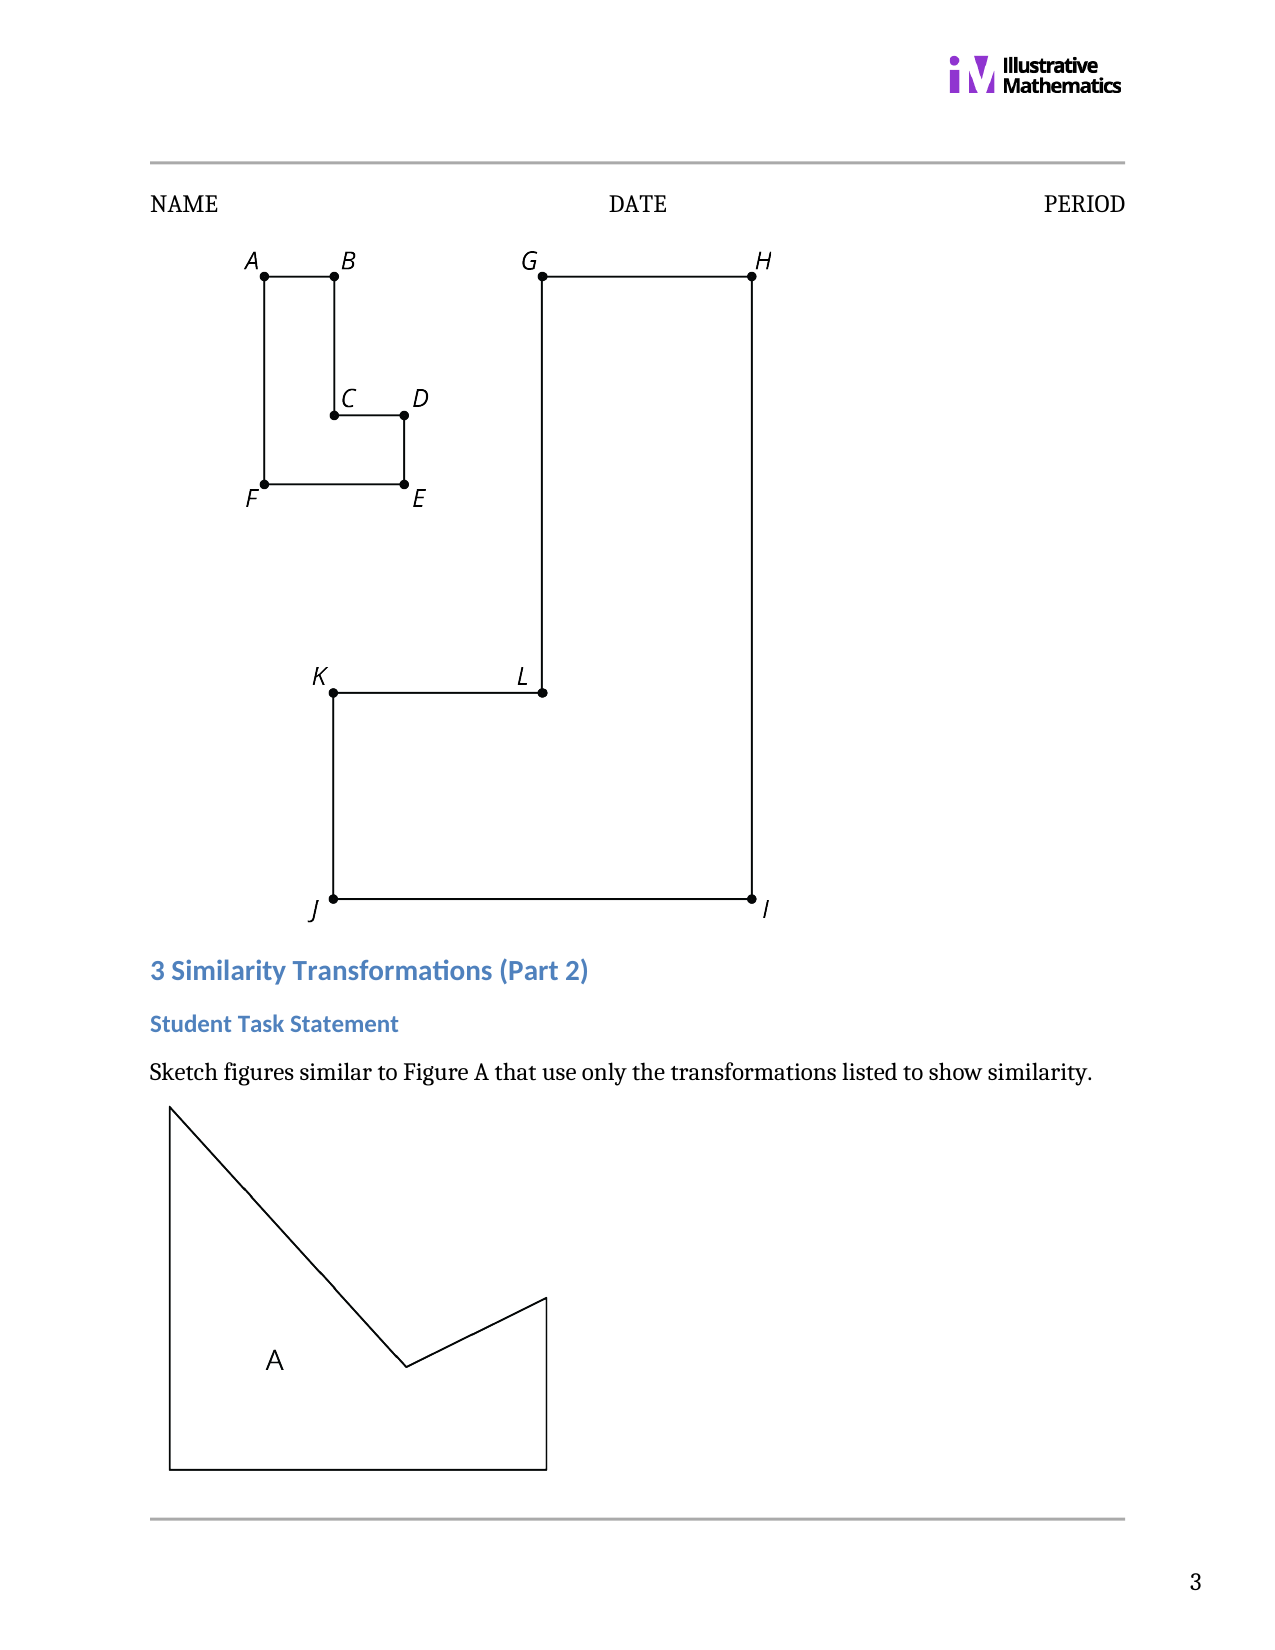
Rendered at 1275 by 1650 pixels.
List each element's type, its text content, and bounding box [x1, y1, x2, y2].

subtitle 3 Similarity Transformations (Part 2) [150, 952, 1125, 987]
picture [949, 55, 1121, 93]
picture [168, 1105, 548, 1471]
subtitle Student Task Statement [150, 1008, 1125, 1039]
text Sketch figures similar to Figure A that use only the transformations listed to show similarity. [150, 1058, 1125, 1086]
picture [243, 247, 772, 925]
